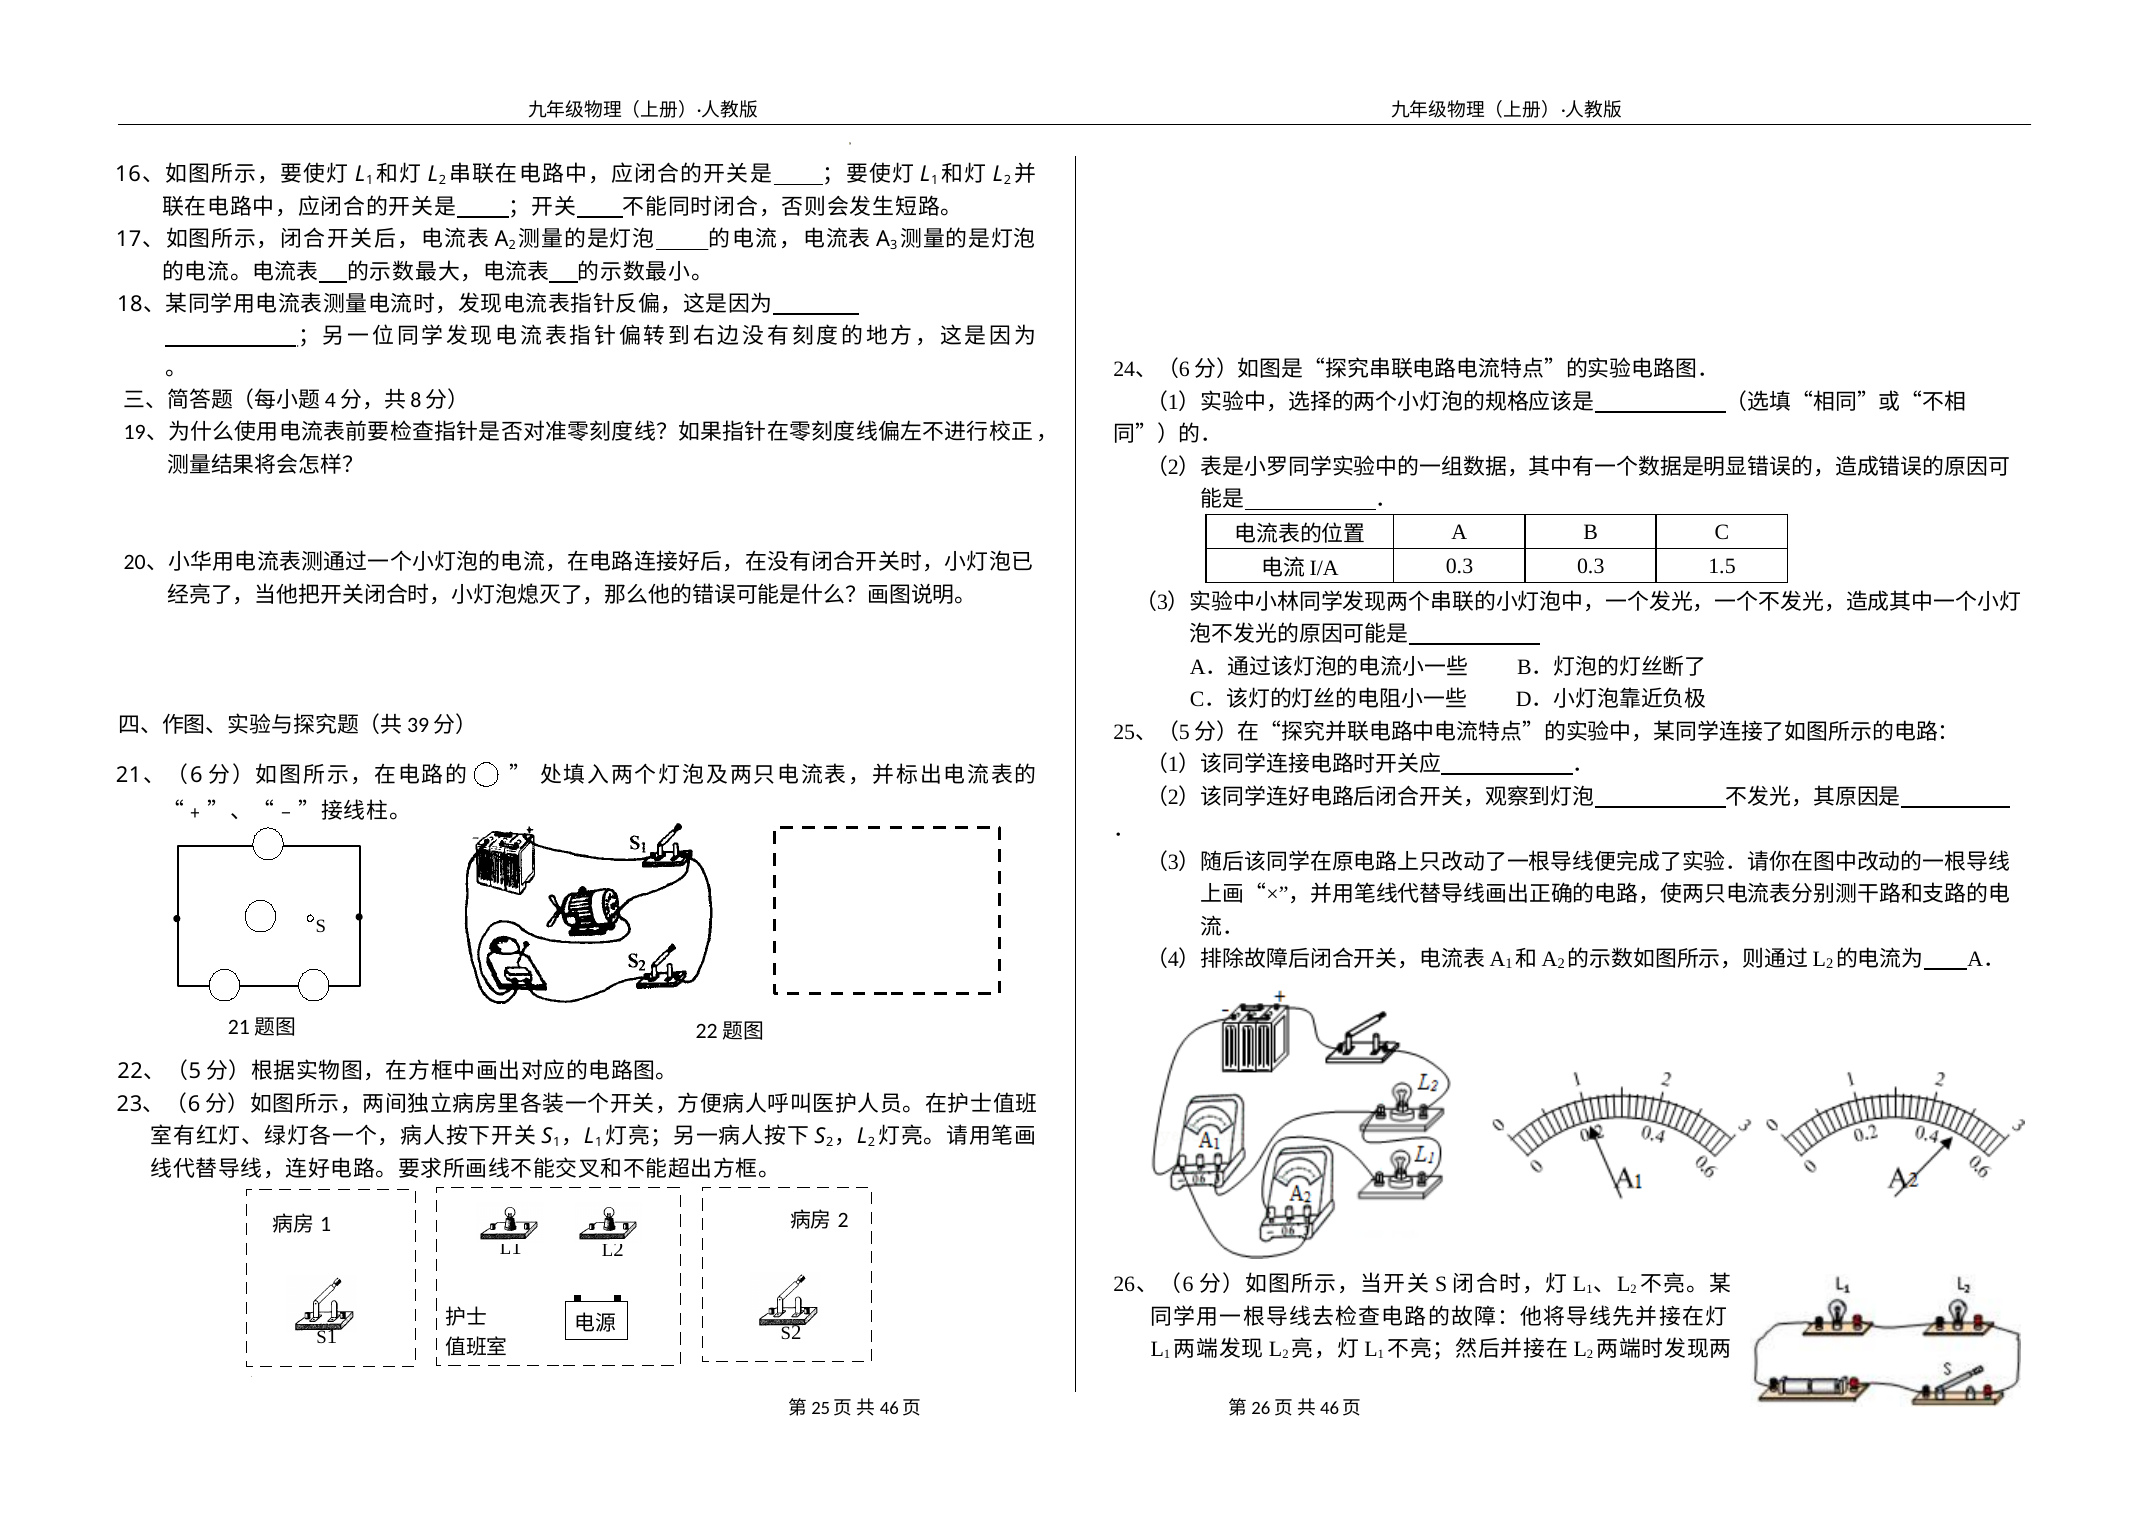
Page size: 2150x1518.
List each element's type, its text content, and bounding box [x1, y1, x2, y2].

picture [286, 1275, 357, 1333]
text （4）排除故障后闭合开关，电流表A1和A2的示数如图所示，则通过L2的电流为 A． [1113, 941, 2031, 973]
text 16、如图所示，要使灯L1和灯L2串联在电路中，应闭合的开关是 ；要使灯L1和灯L2并联在电路中，应闭合的开关是 ；开关 不能同时闭合，否则会发生短路。 [115, 156, 1037, 221]
table_header 电流表的位置 [1207, 515, 1393, 548]
picture [575, 1202, 643, 1244]
text 25、（5分）在“探究并联电路中电流特点”的实验中，某同学连接了如图所示的电路： [1113, 713, 2031, 746]
text （3）实验中小林同学发现两个串联的小灯泡中，一个发光，一个不发光，造成其中一个小灯泡不发光的原因可能是 [1135, 583, 2031, 648]
picture [1149, 988, 2025, 1259]
table_header A [1394, 515, 1524, 548]
table_header C [1657, 515, 1787, 548]
table_cell 电流I/A [1207, 549, 1393, 582]
text 26、（6分）如图所示，当开关S闭合时，灯L1、L2不亮。某同学用一根导线去检查电路的故障：他将导线先并接在灯L1两端发现L2亮，灯L1不亮；然后并接在L2两端时发现两灯均不亮。 [1113, 1266, 2031, 1363]
text 17、如图所示，闭合开关后，电流表A2测量的是灯泡 的电流，电流表A3测量的是灯泡 的电流。电流表 的示数最大，电流表 的示数最小。 [116, 221, 1037, 286]
picture [476, 1202, 544, 1244]
text A．通过该灯泡的电流小一些 B．灯泡的灯丝断了 [1113, 648, 2031, 681]
picture [455, 825, 724, 1018]
picture [750, 1272, 821, 1328]
text 三、简答题（每小题4分，共8分） [123, 381, 1037, 414]
text 18、某同学用电流表测量电流时，发现电流表指针反偏，这是因为 [117, 286, 1037, 318]
text 20、小华用电流表测通过一个小灯泡的电流，在电路连接好后，在没有闭合开关时，小灯泡已经亮了，当他把开关闭合时，小灯泡熄灭了，那么他的错误可能是什么？画图说明。 [123, 544, 1037, 609]
text C．该灯的灯丝的电阻小一些 D．小灯泡靠近负极 [1113, 681, 2031, 713]
text （1）该同学连接电路时开关应 ． [1113, 746, 2031, 778]
text 19、为什么使用电流表前要检查指针是否对准零刻度线？如果指针在零刻度线偏左不进行校正，测量结果将会怎样？ [123, 414, 1037, 479]
text ；另一位同学发现电流表指针偏转到右边没有刻度的地方，这是因为 。 [165, 318, 1037, 381]
text 23、（6分）如图所示，两间独立病房里各装一个开关，方便病人呼叫医护人员。在护士值班室有红灯、绿灯各一个，病人按下开关S1，L1灯亮；另一病人按下S2，L2灯亮。请用笔画线代替导线，连好电路。要求所画线不能交叉和不能超出方框。 [116, 1085, 1037, 1183]
table_cell 1.5 [1657, 549, 1787, 582]
table_cell 0.3 [1394, 549, 1524, 582]
text （2）该同学连好电路后闭合开关，观察到灯泡 不发光，其原因是 ． [1113, 778, 2031, 843]
text 22、（5分）根据实物图，在方框中画出对应的电路图。 [117, 1053, 1037, 1085]
text （1）实验中，选择的两个小灯泡的规格应该是 （选填“相同”或“不相同”）的． [1113, 383, 2031, 448]
text 21、（6分）如图所示，在电路的“ ” 处填入两个灯泡及两只电流表，并标出电流表的“﹢”、“﹣”接线柱。 [116, 754, 1037, 825]
picture [1750, 1363, 2021, 1407]
table_cell 0.3 [1526, 549, 1655, 582]
text （2）表是小罗同学实验中的一组数据，其中有一个数据是明显错误的，造成错误的原因可能是 ． [1146, 448, 2031, 513]
text （3）随后该同学在原电路上只改动了一根导线便完成了实验．请你在图中改动的一根导线上画“×”，并用笔线代替导线画出正确的电路，使两只电流表分别测干路和支路的电流． [1146, 843, 2031, 941]
text 四、作图、实验与探究题（共39分） [118, 706, 1037, 739]
table_header B [1526, 515, 1655, 548]
text 24、（6分）如图是“探究串联电路电流特点”的实验电路图． [1113, 351, 2031, 383]
